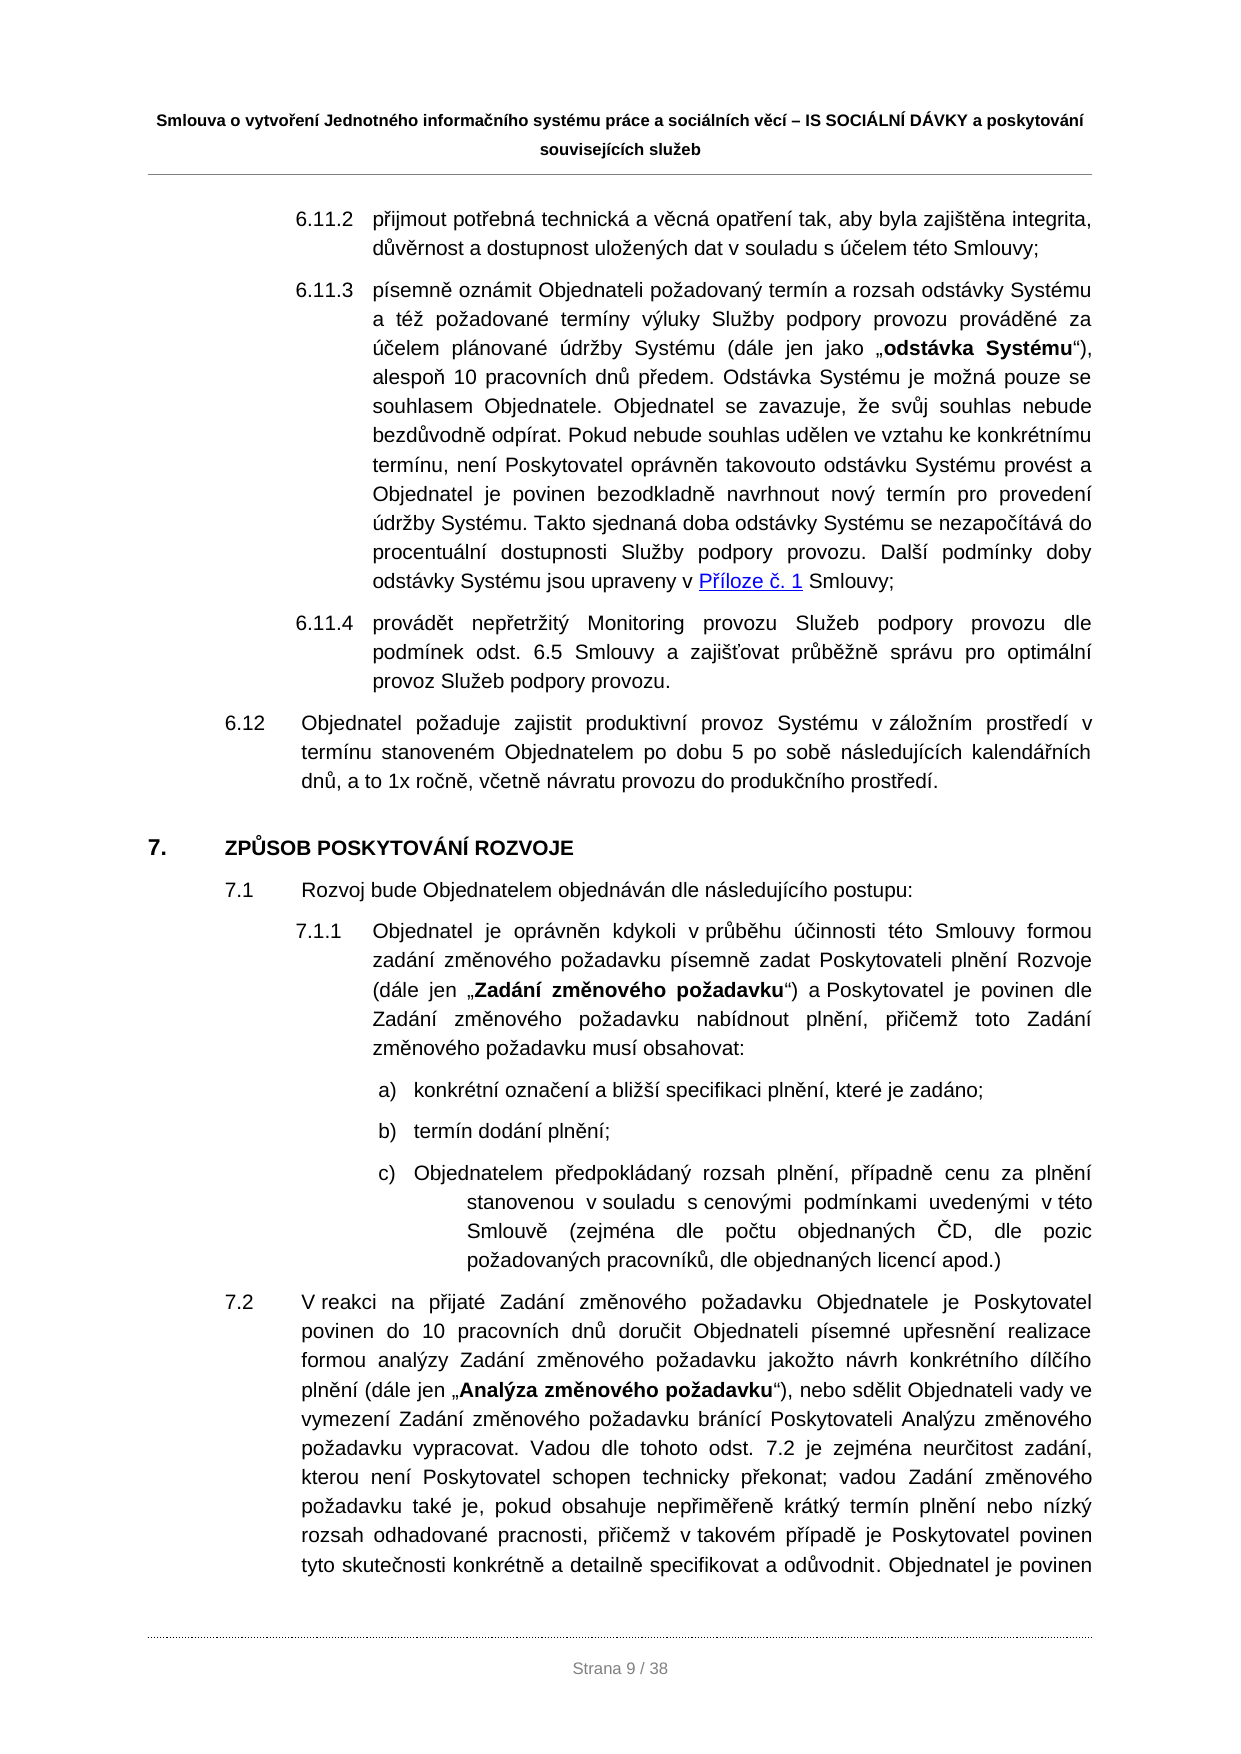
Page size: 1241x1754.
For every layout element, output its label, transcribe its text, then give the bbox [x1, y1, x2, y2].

list provádět nepřetržitý Monitoring provozu Služeb podpory provozu dle podmínek odst. 6.5 Smlouvy a zajišťovat průběžně správu pro optimální provoz Služeb podpory provozu. [295, 607, 1092, 694]
text Objednatel požaduje zajistit produktivní provoz Systému v záložním prostředí v termínu stanoveném Objednatelem po dobu 5 po sobě následujících kalendářních dnů, a to 1x ročně, včetně návratu provozu do produkčního prostředí. [224, 707, 1092, 794]
text Rozvoj bude Objednatelem objednáván dle následujícího postupu: [224, 874, 1092, 903]
list přijmout potřebná technická a věcná opatření tak, aby byla zajištěna integrita, důvěrnost a dostupnost uložených dat v souladu s účelem této Smlouvy; [295, 203, 1092, 261]
list konkrétní označení a bližší specifikaci plnění, které je zadáno; [378, 1074, 1092, 1103]
text ZPŮSOB POSKYTOVÁNÍ ROZVOJE [148, 832, 1092, 861]
list termín dodání plnění; [378, 1115, 1092, 1144]
list Objednatel je oprávněn kdykoli v průběhu účinnosti této Smlouvy formou zadání změnového požadavku písemně zadat Poskytovateli plnění Rozvoje (dále jen „Zadání změnového požadavku“) a Poskytovatel je povinen dle Zadání změnového požadavku nabídnout plnění, přičemž toto Zadání změnového požadavku musí obsahovat: [295, 915, 1092, 1061]
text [224, 1286, 1092, 1578]
list písemně oznámit Objednateli požadovaný termín a rozsah odstávky Systému a též požadované termíny výluky Služby podpory provozu prováděné za účelem plánované údržby Systému (dále jen jako „odstávka Systému“), alespoň 10 pracovních dnů předem. Odstávka Systému je možná pouze se souhlasem Objednatele. Objednatel se zavazuje, že svůj souhlas nebude bezdůvodně odpírat. Pokud nebude souhlas udělen ve vztahu ke konkrétnímu termínu, není Poskytovatel oprávněn takovouto odstávku Systému provést a Objednatel je povinen bezodkladně navrhnout nový termín pro provedení údržby Systému. Takto sjednaná doba odstávky Systému se nezapočítává do procentuální dostupnosti Služby podpory provozu. Další podmínky doby odstávky Systému jsou upraveny v Příloze č. 1 Smlouvy; [295, 274, 1092, 594]
list Objednatelem předpokládaný rozsah plnění, případně cenu za plnění stanovenou v souladu s cenovými podmínkami uvedenými v této Smlouvě (zejména dle počtu objednaných ČD, dle pozic požadovaných pracovníků, dle objednaných licencí apod.) [378, 1157, 1092, 1274]
